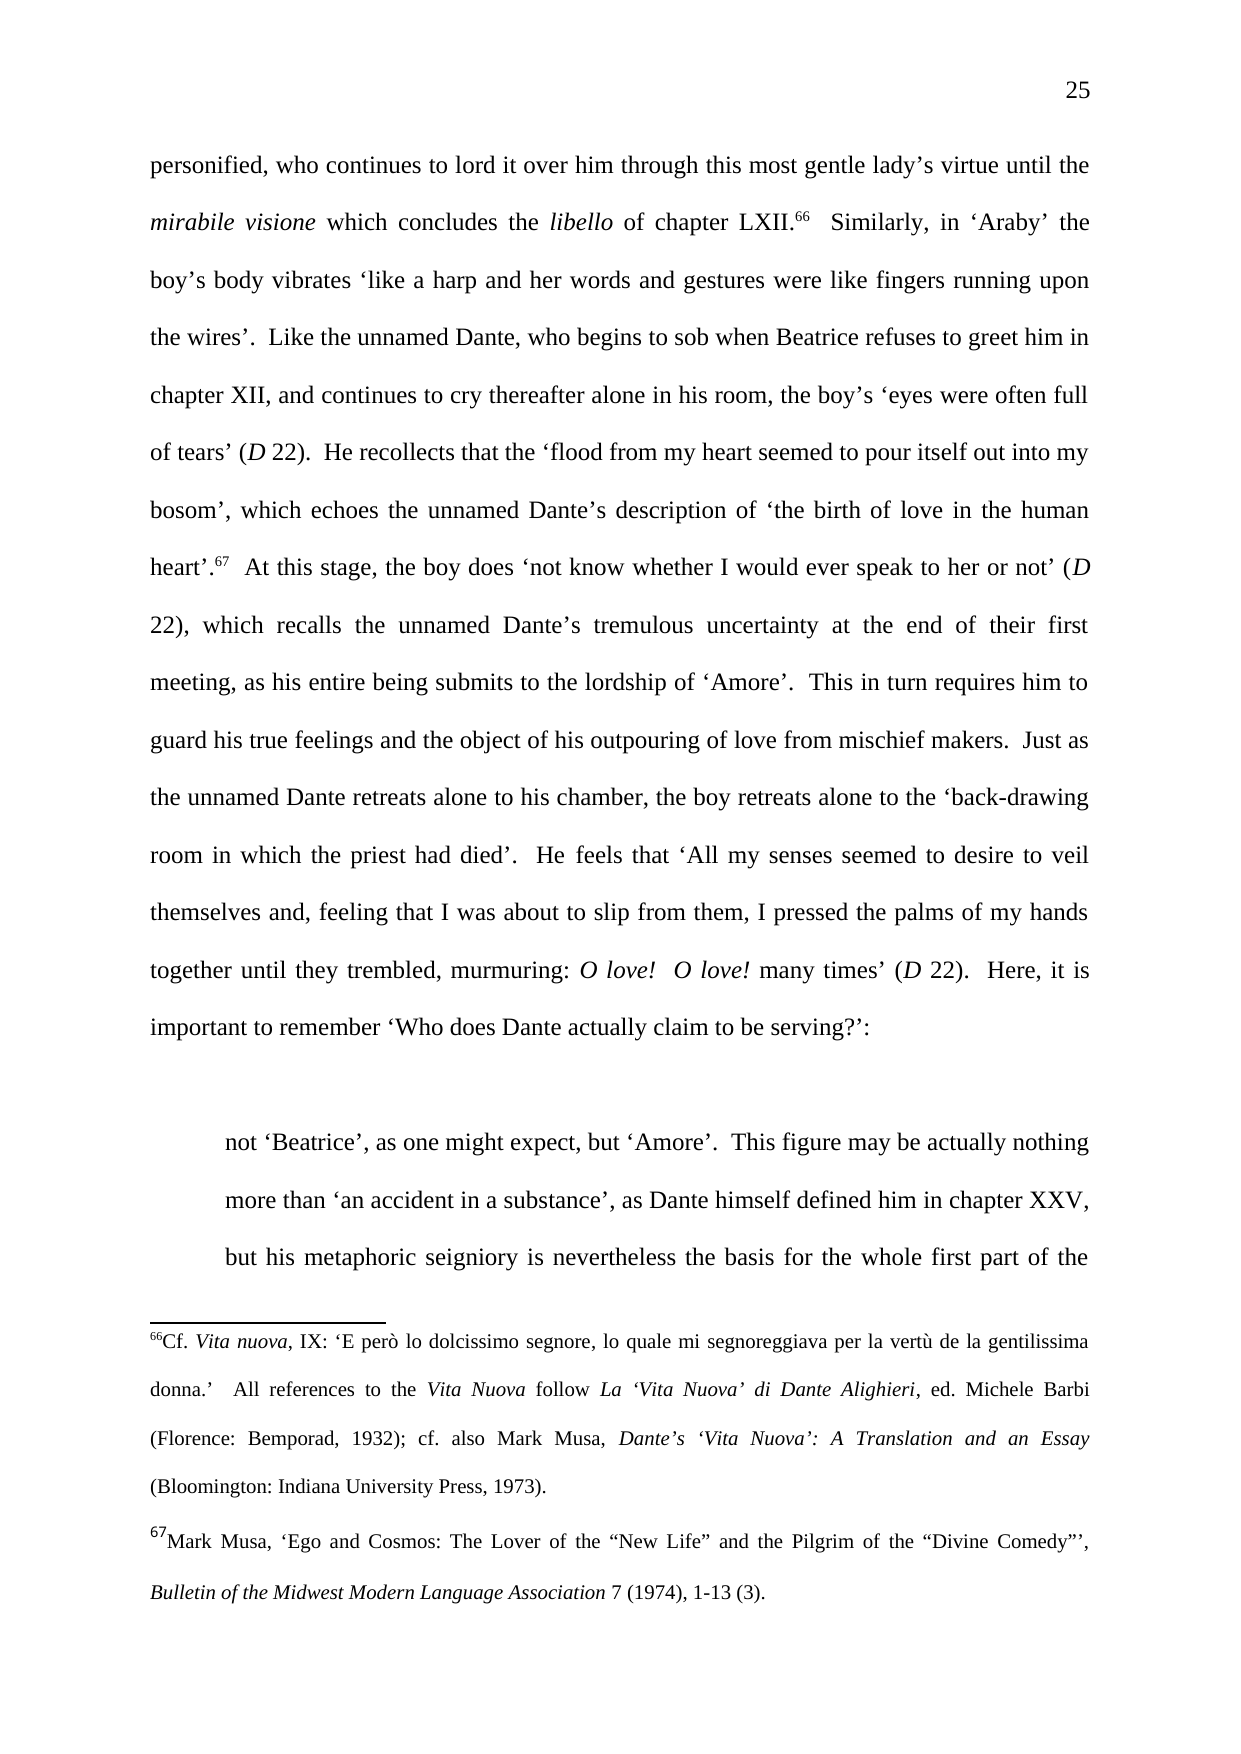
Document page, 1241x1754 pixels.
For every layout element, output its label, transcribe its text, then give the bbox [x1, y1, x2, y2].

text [225, 1127, 1090, 1271]
text Yet it remains difficult to determine what the unattainable knowledge and unfulfilled desire of this chalice, which stands in marked contrast to the arid, ‘idle chalice’ (D 11) of ‘The Sisters’, actually signifies for the boy in ‘Araby’. Is it a symbol of his love for Mangan’s sister, a singular yet secular vessel brimming with misplaced, ‘confused adoration’, whereby ‘Her name sprang to my lips at moments in strange prayers and phrases which I myself did not understand’ (D 22)? Or does the chalice represent, more particularly, his intellectual and spiritual elevation from the midden of Dublin’s mean streets in loving her? In relation to this interpretation, we may note the influence of Dante’s transcendent sublation of the topoi of fin’amors in the Vita nuova (c. 1292-1300). Like the unnamed Dante of the poem, the boy’s life in ‘Araby’ is renewed by the ennobling power of love, and several details of his reaction to Mangan’s sister are strikingly reminiscent of the unnamed Dante’s description of his encounters with Beatrice. When the unnamed Dante sees Beatrice for the first time, on May Day at the end of his ninth year in chapter II, he begins to tremble violently, and becomes subject to the power of ‘Amore’: the masculine god of love personified, who continues to lord it over him through this most gentle lady’s virtue until the mirabile visione which concludes the libello of chapter LXII. Similarly, in ‘Araby’ the boy’s body vibrates ‘like a harp and her words and gestures were like fingers running upon the wires’. Like the unnamed Dante, who begins to sob when Beatrice refuses to greet him in chapter XII, and continues to cry thereafter alone in his room, the boy’s ‘eyes were often full of tears’ (D 22). He recollects that the ‘flood from my heart seemed to pour itself out into my bosom’, which echoes the unnamed Dante’s description of ‘the birth of love in the human heart’. At this stage, the boy does ‘not know whether I would ever speak to her or not’ (D 22), which recalls the unnamed Dante’s tremulous uncertainty at the end of their first meeting, as his entire being submits to the lordship of ‘Amore’. This in turn requires him to guard his true feelings and the object of his outpouring of love from mischief makers. Just as the unnamed Dante retreats alone to his chamber, the boy retreats alone to the ‘back-drawing room in which the priest had died’. He feels that ‘All my senses seemed to desire to veil themselves and, feeling that I was about to slip from them, I pressed the palms of my hands together until they trembled, murmuring: O love! O love! many times’ (D 22). Here, it is important to remember ‘Who does Dante actually claim to be serving?’: [150, 150, 1090, 1041]
